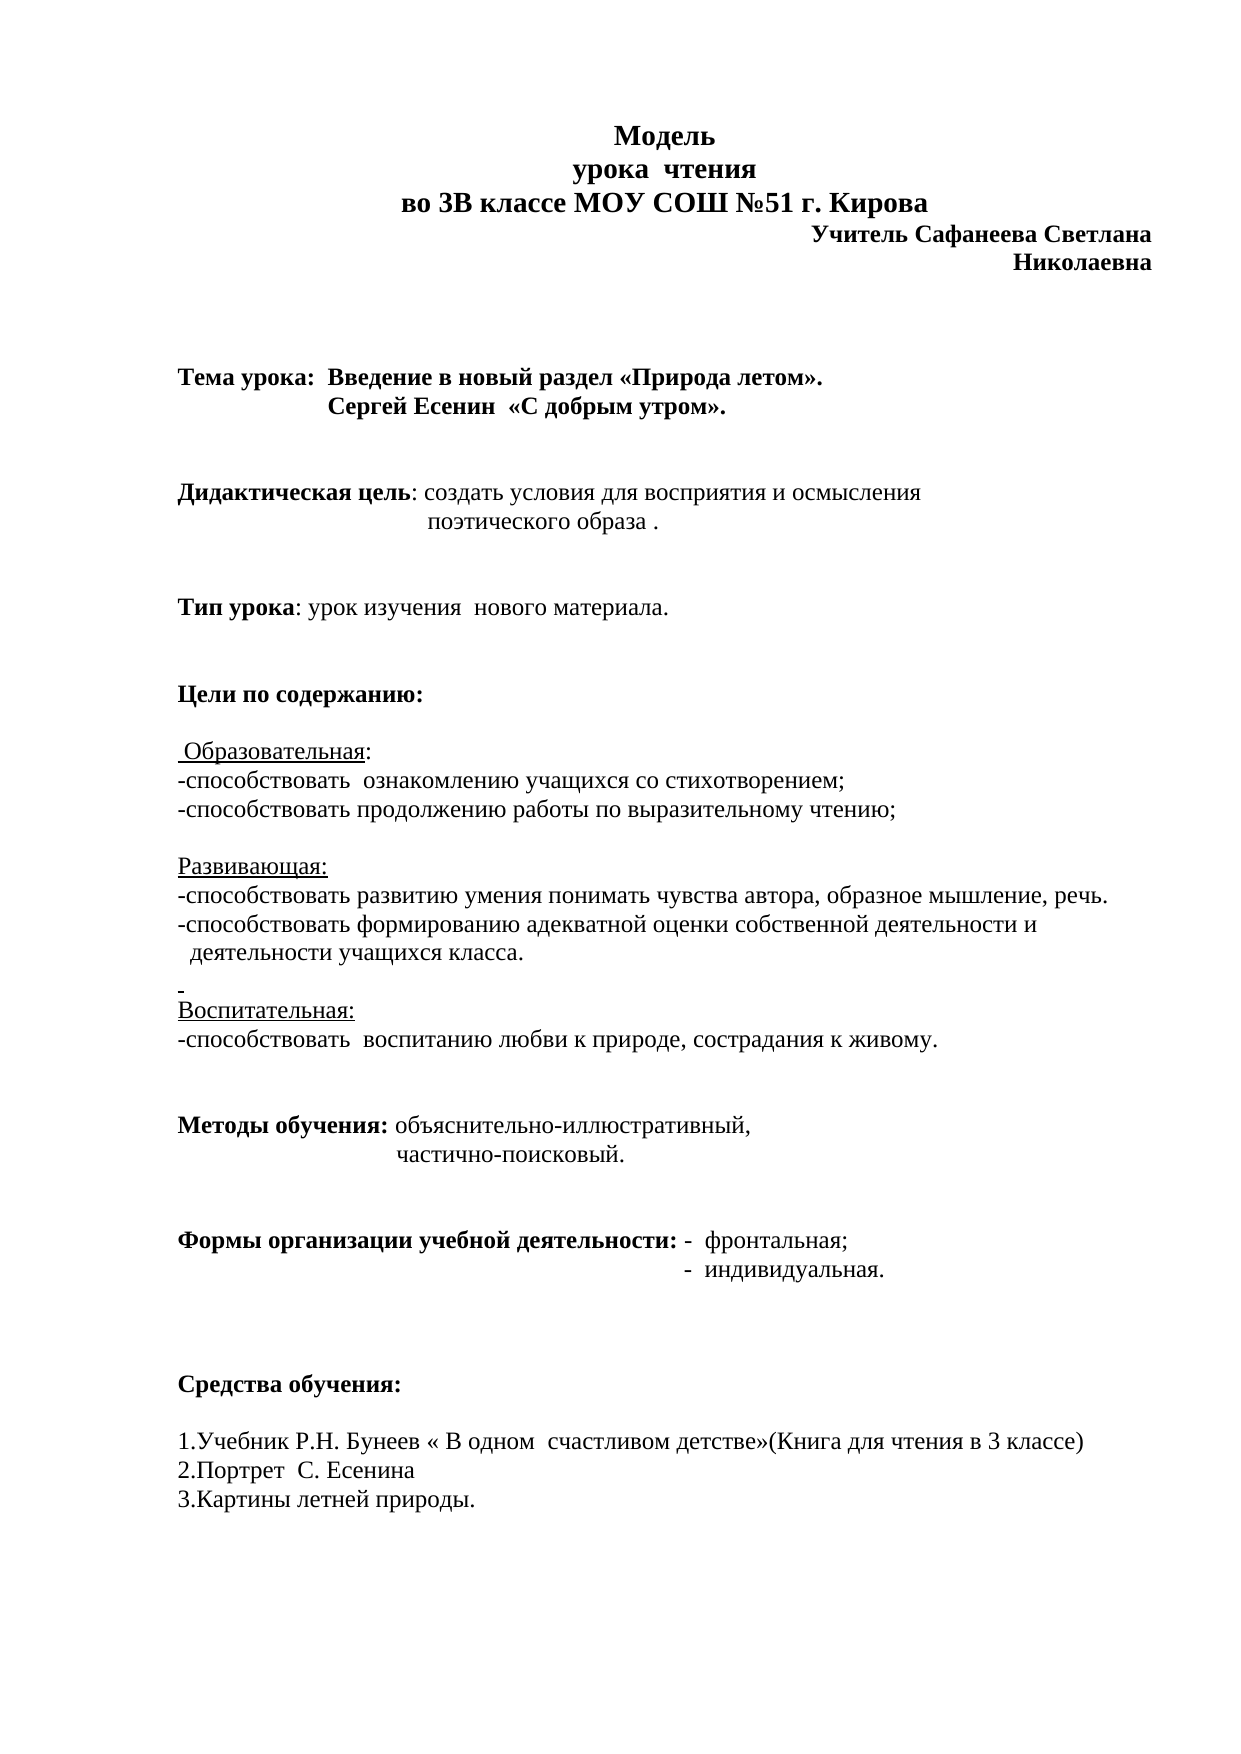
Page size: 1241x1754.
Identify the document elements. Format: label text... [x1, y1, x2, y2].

text -способствовать ознакомлению учащихся со стихотворением; [177, 765, 1152, 794]
text во 3В классе МОУ СОШ №51 г. Кирова [177, 185, 1152, 219]
text деятельности учащихся класса. [177, 937, 1152, 966]
text -способствовать воспитанию любви к природе, сострадания к живому. [177, 1024, 1152, 1052]
text Формы организации учебной деятельности: - фронтальная; [177, 1225, 1152, 1254]
text 1.Учебник Р.Н. Бунеев « В одном счастливом детстве»(Книга для чтения в 3 классе) [177, 1426, 1152, 1455]
text 3.Картины летней природы. [177, 1484, 1152, 1512]
text Учитель Сафанеева Светлана Николаевна [177, 219, 1152, 276]
text - индивидуальная. [177, 1254, 1152, 1282]
text Методы обучения: объяснительно-иллюстративный, [177, 1110, 1152, 1139]
text Сергей Есенин «С добрым утром». [177, 391, 1152, 420]
text Дидактическая цель: создать условия для восприятия и осмысления [177, 477, 1152, 506]
text Тип урока: урок изучения нового материала. [177, 592, 1152, 621]
text Модель урока чтения [177, 118, 1152, 185]
text частично-поисковый. [177, 1139, 1152, 1167]
text Образовательная: [177, 736, 1152, 765]
text -способствовать продолжению работы по выразительному чтению; [177, 794, 1152, 822]
text Средства обучения: [177, 1369, 1152, 1397]
text Цели по содержанию: [177, 679, 1152, 707]
text Тема урока: Введение в новый раздел «Природа летом». [177, 362, 1152, 391]
text -способствовать развитию умения понимать чувства автора, образное мышление, речь. [177, 880, 1152, 909]
text 2.Портрет С. Есенина [177, 1455, 1152, 1484]
text -способствовать формированию адекватной оценки собственной деятельности и [177, 909, 1152, 937]
text Развивающая: [177, 851, 1152, 880]
text Воспитательная: [177, 995, 1152, 1024]
text поэтического образа . [177, 506, 1152, 535]
